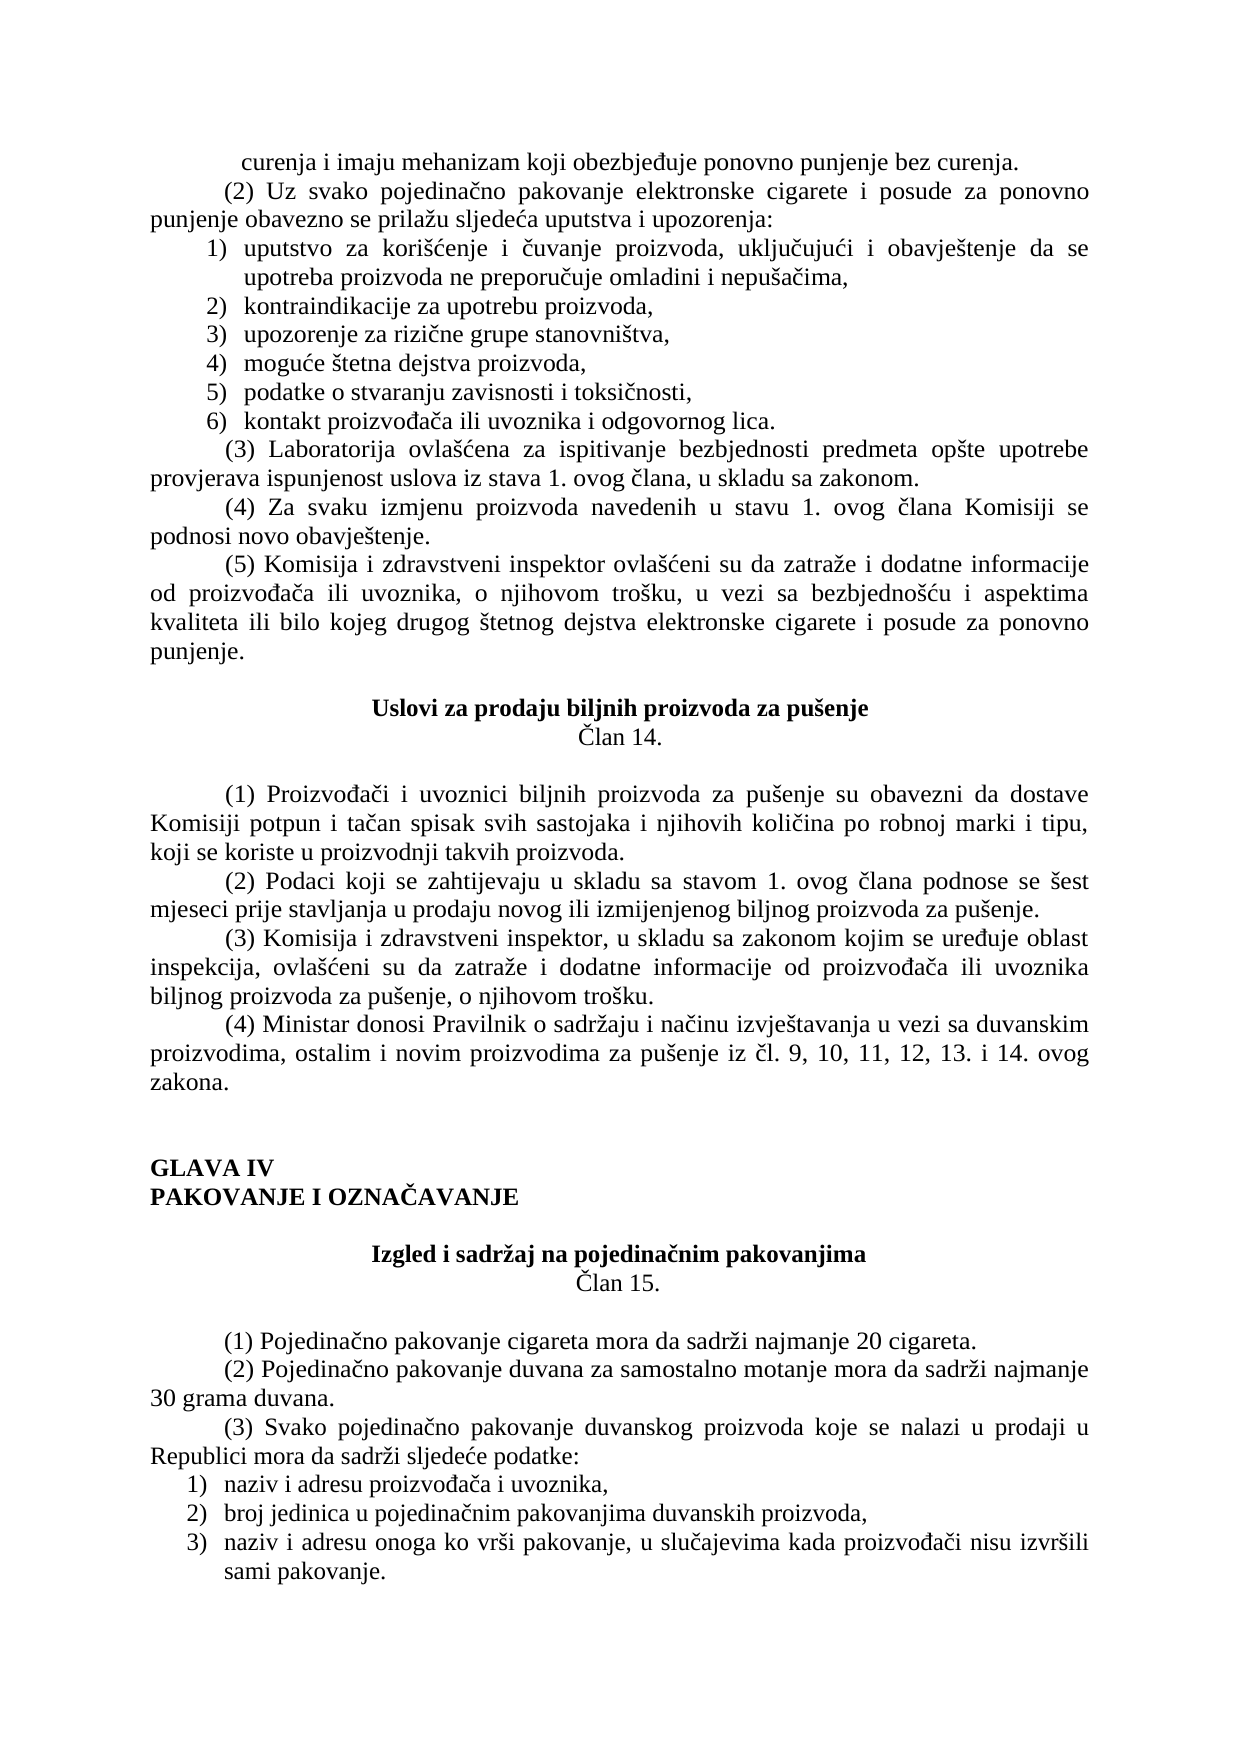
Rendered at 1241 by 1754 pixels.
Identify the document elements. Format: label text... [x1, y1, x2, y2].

text PAKOVANJE I OZNAČAVANJE [150, 1182, 1090, 1211]
text (4) Ministar donosi Pravilnik o sadržaju i načinu izvještavanja u vezi sa duvanskim proizvodima, ostalim i novim proizvodima za pušenje iz čl. 9, 10, 11, 12, 13. i 14. ovog zakona. [150, 1009, 1090, 1096]
list moguće štetna dejstva proizvoda, [206, 348, 1090, 377]
text (5) Komisija i zdravstveni inspektor ovlašćeni su da zatraže i dodatne informacije od proizvođača ili uvoznika, o njihovom trošku, u vezi sa bezbjednošću i aspektima kvaliteta ili bilo kojeg drugog štetnog dejstva elektronske cigarete i posude za ponovno punjenje. [150, 549, 1090, 664]
text Izgled i sadržaj na pojedinačnim pakovanjima [150, 1239, 1087, 1268]
list (1) Proizvođači i uvoznici biljnih proizvoda za pušenje su obavezni da dostave Komisiji potpun i tačan spisak svih sastojaka i njihovih količina po robnoj marki i tipu, koji se koriste u proizvodnji takvih proizvoda. [150, 779, 1090, 866]
text Uslovi za prodaju biljnih proizvoda za pušenje [150, 693, 1090, 722]
text (1) Pojedinačno pakovanje cigareta mora da sadrži najmanje 20 cigareta. [150, 1326, 1090, 1354]
text (4) Za svaku izmjenu proizvoda navedenih u stavu 1. ovog člana Komisiji se podnosi novo obavještenje. [150, 492, 1090, 549]
list podatke o stvaranju zavisnosti i toksičnosti, [206, 377, 1090, 406]
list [203, 147, 1090, 176]
text (2) Pojedinačno pakovanje duvana za samostalno motanje mora da sadrži najmanje 30 grama duvana. [150, 1354, 1090, 1412]
list upozorenje za rizične grupe stanovništva, [206, 319, 1090, 348]
text Član 15. [162, 1268, 1073, 1297]
list broj jedinica u pojedinačnim pakovanjima duvanskih proizvoda, [186, 1498, 1090, 1527]
text (3) Laboratorija ovlašćena za ispitivanje bezbjednosti predmeta opšte upotrebe provjerava ispunjenost uslova iz stava 1. ovog člana, u skladu sa zakonom. [150, 434, 1090, 492]
text GLAVA IV [150, 1153, 1090, 1182]
text (3) Komisija i zdravstveni inspektor, u skladu sa zakonom kojim se uređuje oblast inspekcija, ovlašćeni su da zatraže i dodatne informacije od proizvođača ili uvoznika biljnog proizvoda za pušenje, o njihovom trošku. [150, 923, 1090, 1009]
list naziv i adresu proizvođača i uvoznika, [186, 1469, 1090, 1498]
text Član 14. [150, 722, 1090, 751]
list kontraindikacije za upotrebu proizvoda, [206, 291, 1090, 319]
list kontakt proizvođača ili uvoznika i odgovornog lica. [206, 406, 1090, 434]
text (2) Podaci koji se zahtijevaju u skladu sa stavom 1. ovog člana podnose se šest mjeseci prije stavljanja u prodaju novog ili izmijenjenog biljnog proizvoda za pušenje. [150, 866, 1090, 923]
list naziv i adresu onoga ko vrši pakovanje, u slučajevima kada proizvođači nisu izvršili sami pakovanje. [186, 1527, 1090, 1584]
text (2) Uz svako pojedinačno pakovanje elektronske cigarete i posude za ponovno punjenje obavezno se prilažu sljedeća uputstva i upozorenja: [150, 176, 1090, 233]
text (3) Svako pojedinačno pakovanje duvanskog proizvoda koje se nalazi u prodaji u Republici mora da sadrži sljedeće podatke: [150, 1412, 1090, 1469]
list uputstvo za korišćenje i čuvanje proizvoda, uključujući i obavještenje da se upotreba proizvoda ne preporučuje omladini i nepušačima, [206, 233, 1090, 291]
